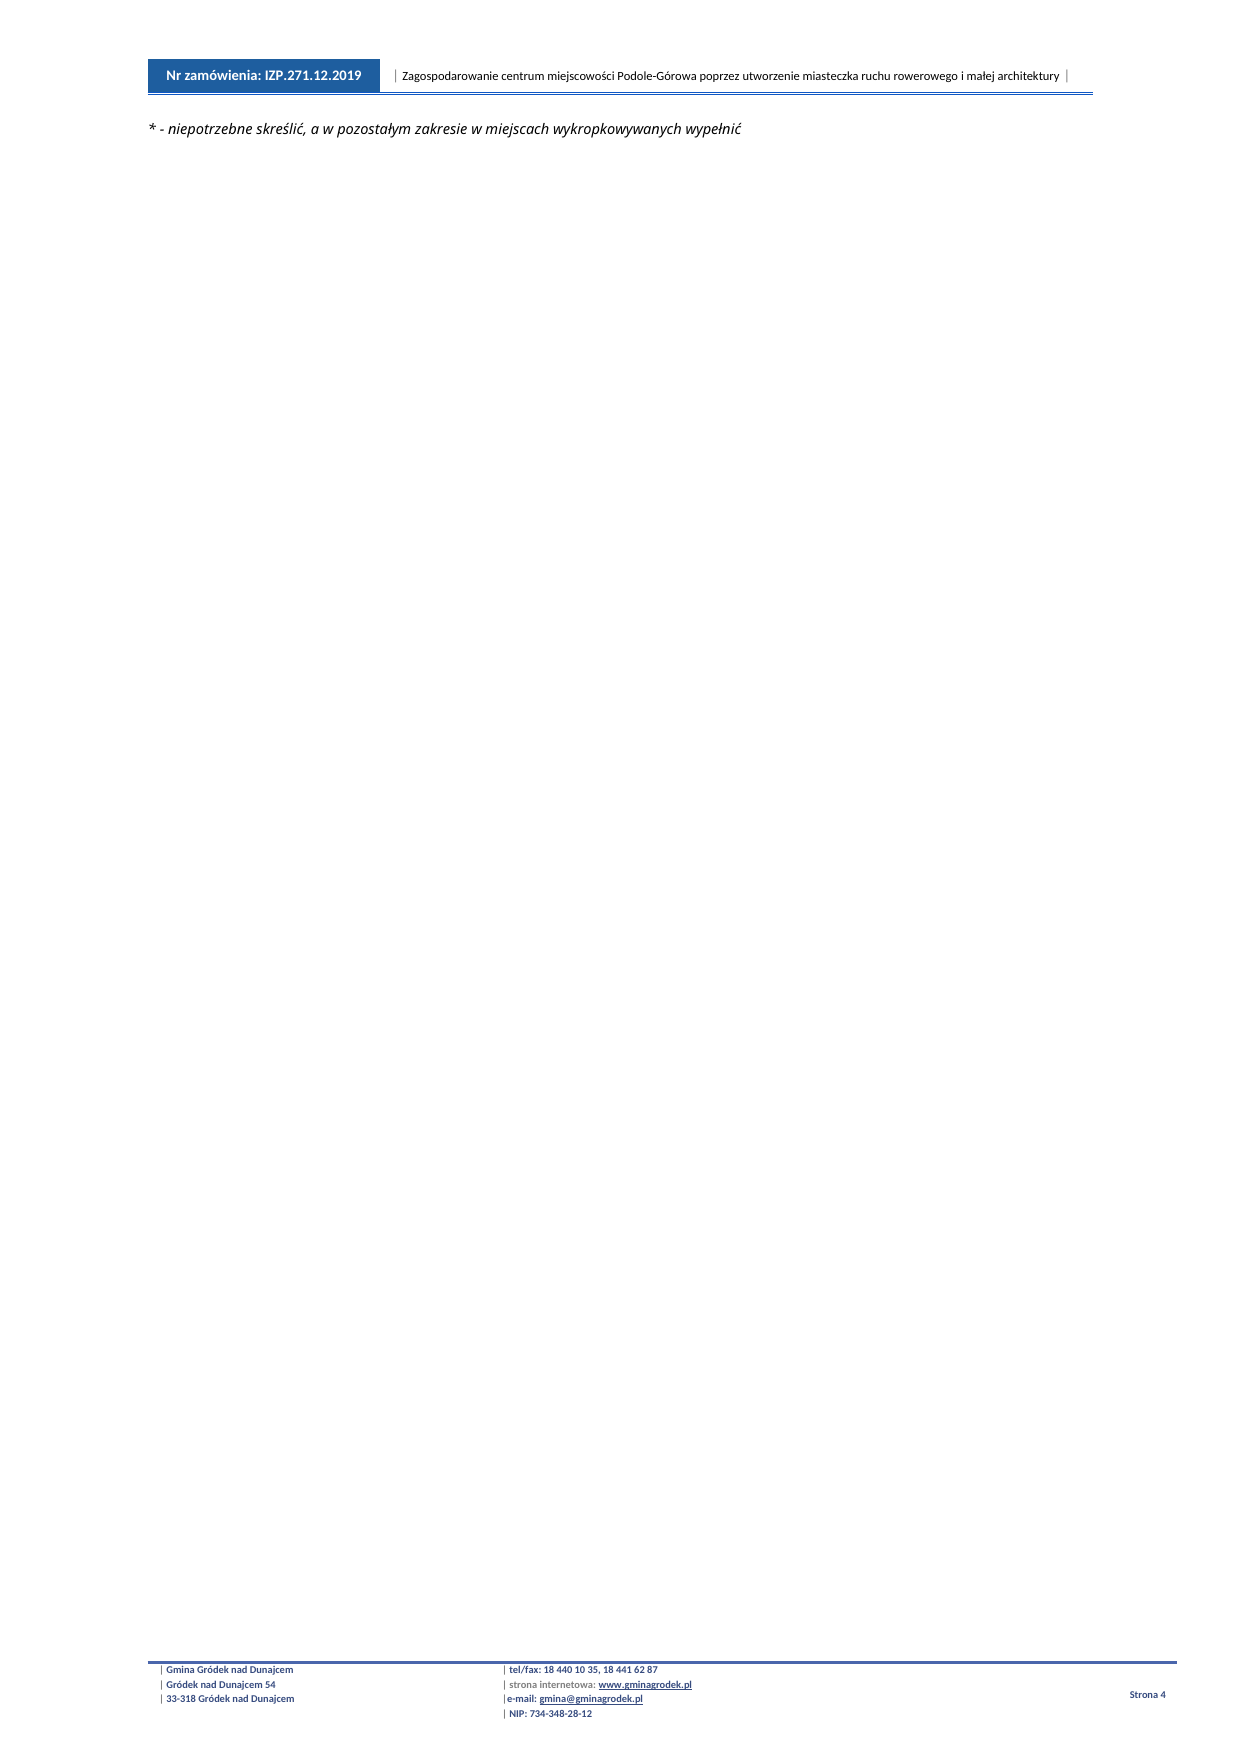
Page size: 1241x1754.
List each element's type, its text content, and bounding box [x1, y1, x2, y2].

text * - niepotrzebne skreślić, a w pozostałym zakresie w miejscach wykropkowywanych wypełnić [148, 119, 1093, 139]
